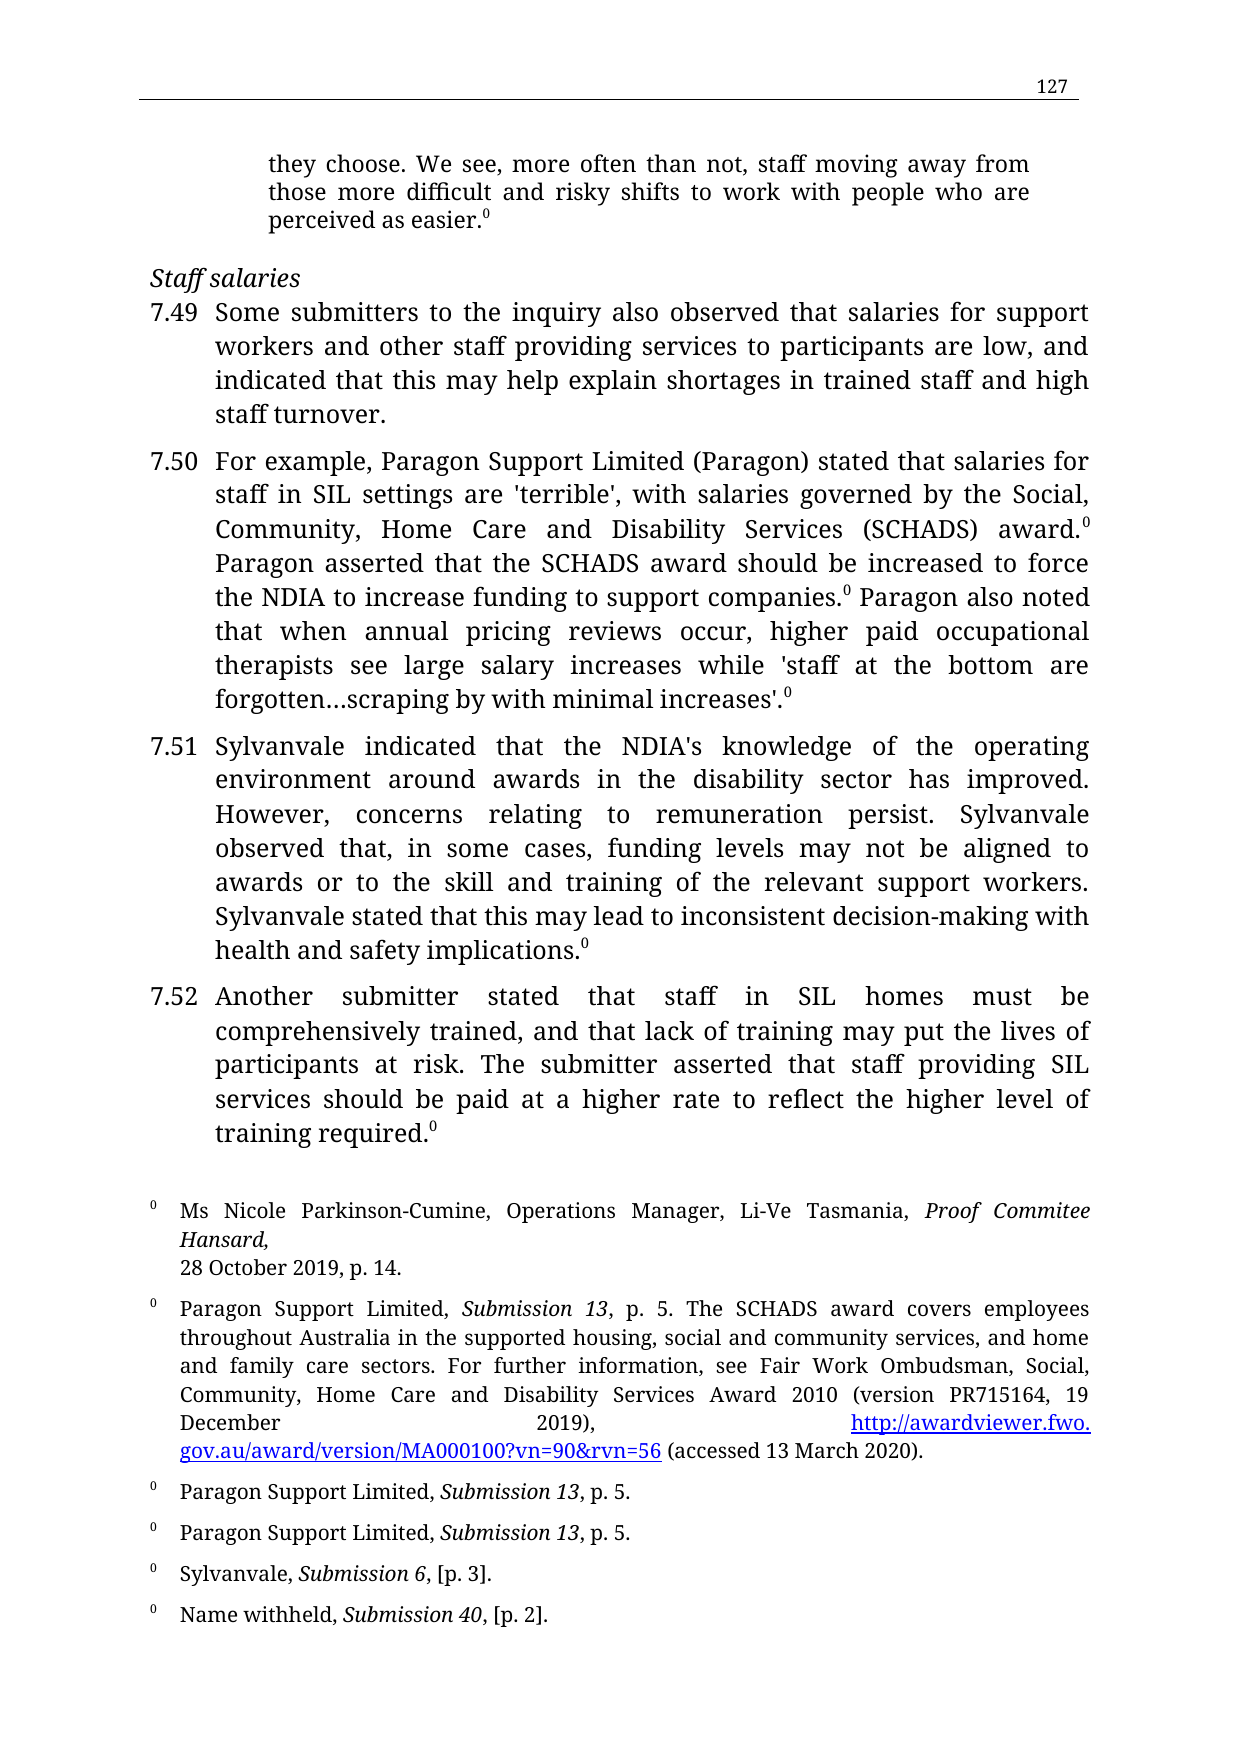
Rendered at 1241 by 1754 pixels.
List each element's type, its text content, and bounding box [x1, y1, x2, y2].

text Staff salaries [150, 260, 1090, 294]
text 7.52 Another submitter stated that staff in SIL homes must be comprehensively trained, and that lack of training may put the lives of participants at risk. The submitter asserted that staff providing SIL services should be paid at a higher rate to reflect the higher level of training required. [150, 979, 1090, 1149]
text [268, 150, 1031, 235]
text 7.50 For example, Paragon Support Limited (Paragon) stated that salaries for staff in SIL settings are 'terrible', with salaries governed by the Social, Community, Home Care and Disability Services (SCHADS) award. Paragon asserted that the SCHADS award should be increased to force the NDIA to increase funding to support companies. Paragon also noted that when annual pricing reviews occur, higher paid occupational therapists see large salary increases while 'staff at the bottom are forgotten…scraping by with minimal increases'. [150, 443, 1090, 716]
text 7.51 Sylvanvale indicated that the NDIA's knowledge of the operating environment around awards in the disability sector has improved. However, concerns relating to remuneration persist. Sylvanvale observed that, in some cases, funding levels may not be aligned to awards or to the skill and training of the relevant support workers. Sylvanvale stated that this may lead to inconsistent decision-making with health and safety implications. [150, 728, 1090, 967]
text 7.49 Some submitters to the inquiry also observed that salaries for support workers and other staff providing services to participants are low, and indicated that this may help explain shortages in trained staff and high staff turnover. [150, 294, 1090, 431]
